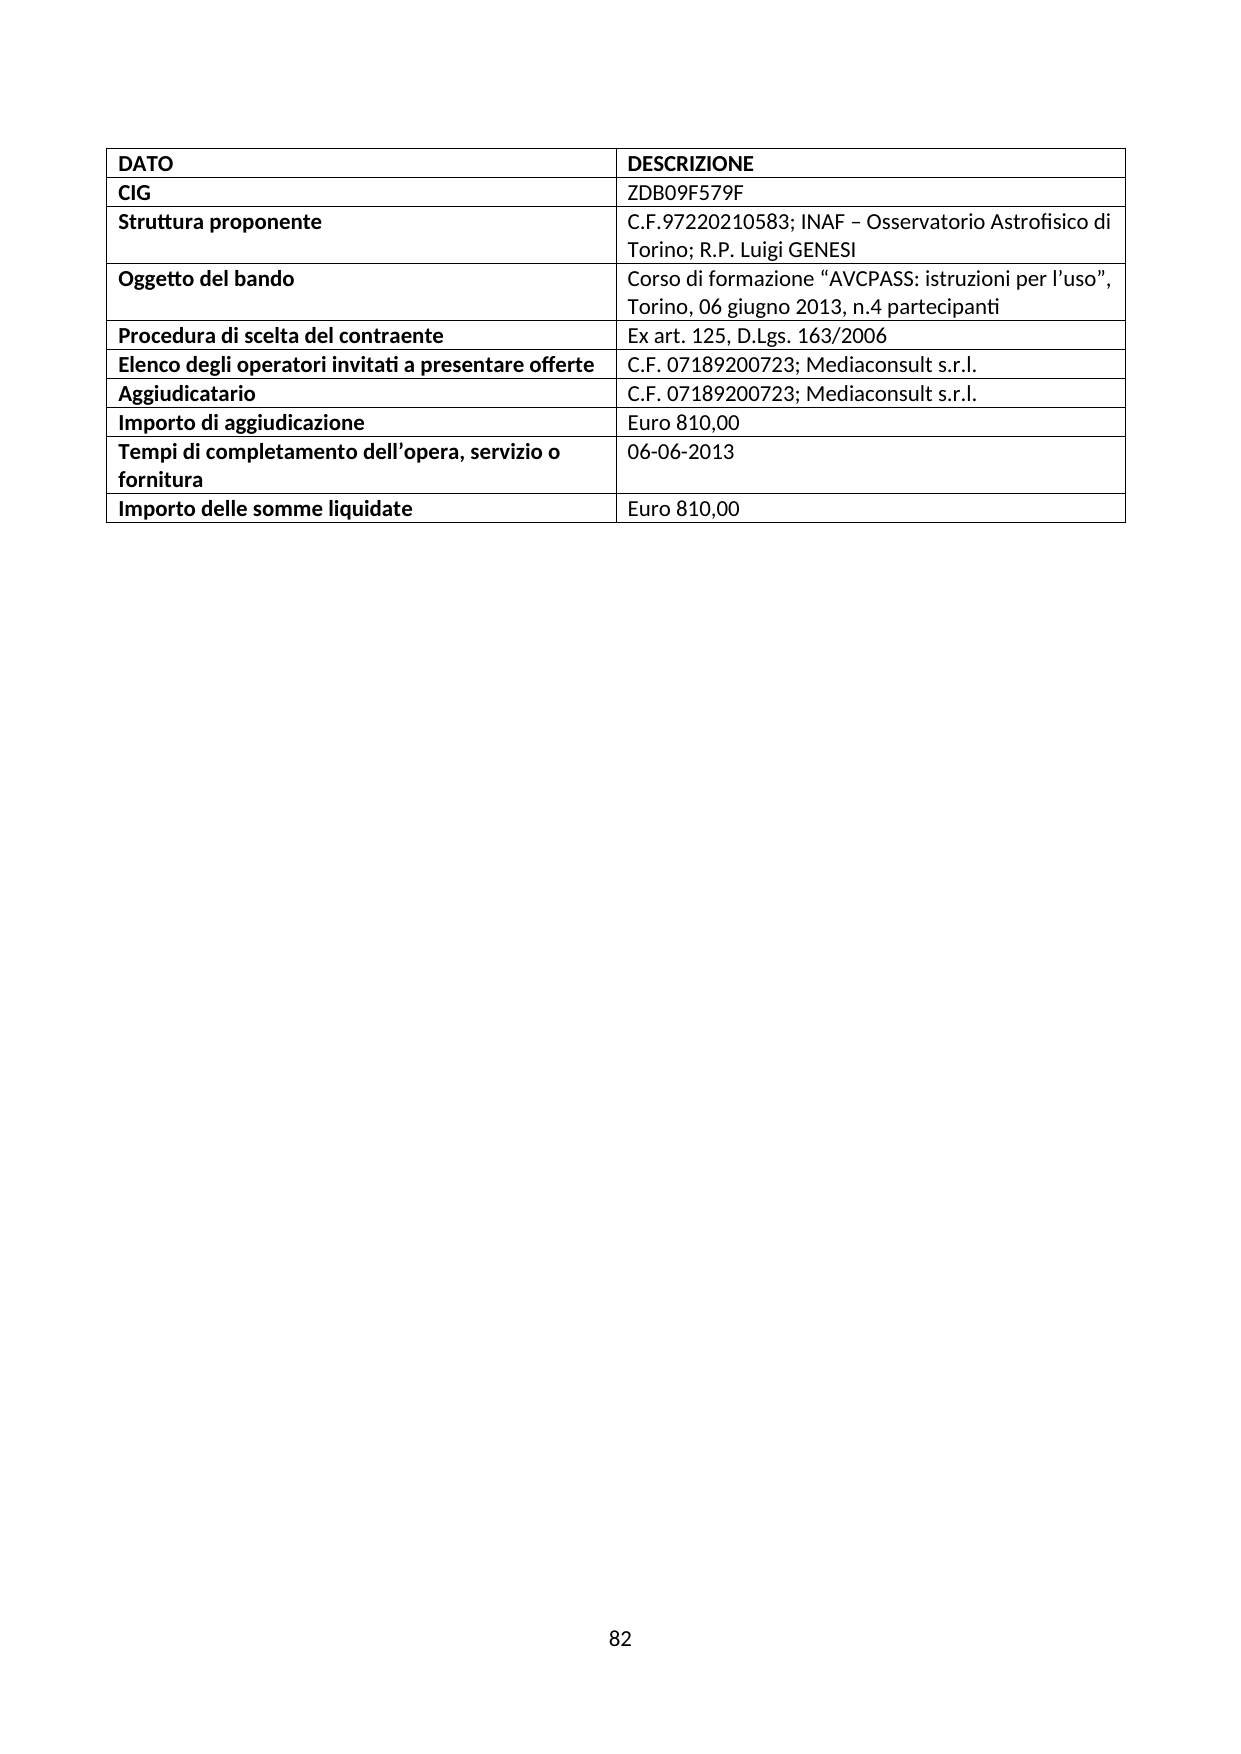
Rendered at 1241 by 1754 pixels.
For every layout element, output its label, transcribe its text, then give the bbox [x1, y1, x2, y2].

table_cell Ex art. 125, D.Lgs. 163/2006 [617, 321, 1125, 349]
table_cell Corso di formazione “AVCPASS: istruzioni per l’uso”, Torino, 06 giugno 2013, n.4 partecipanti [617, 264, 1125, 320]
table_cell Struttura proponente [107, 207, 616, 263]
table_cell Euro 810,00 [617, 408, 1125, 436]
table_cell Procedura di scelta del contraente [107, 321, 616, 349]
table_cell Importo di aggiudicazione [107, 408, 616, 436]
table_cell 06-06-2013 [617, 437, 1125, 493]
table_header DATO [107, 149, 616, 177]
table_cell C.F. 07189200723; Mediaconsult s.r.l. [617, 350, 1125, 378]
table_cell CIG [107, 178, 616, 206]
table_cell Elenco degli operatori invitati a presentare offerte [107, 350, 616, 378]
table_cell Importo delle somme liquidate [107, 494, 616, 522]
table_cell Euro 810,00 [617, 494, 1125, 522]
table_cell C.F. 07189200723; Mediaconsult s.r.l. [617, 379, 1125, 407]
table_cell Tempi di completamento dell’opera, servizio o fornitura [107, 437, 616, 493]
table_cell ZDB09F579F [617, 178, 1125, 206]
table_cell C.F.97220210583; INAF – Osservatorio Astrofisico di Torino; R.P. Luigi GENESI [617, 207, 1125, 263]
table_header DESCRIZIONE [617, 149, 1125, 177]
table_cell Aggiudicatario [107, 379, 616, 407]
table_cell Oggetto del bando [107, 264, 616, 320]
